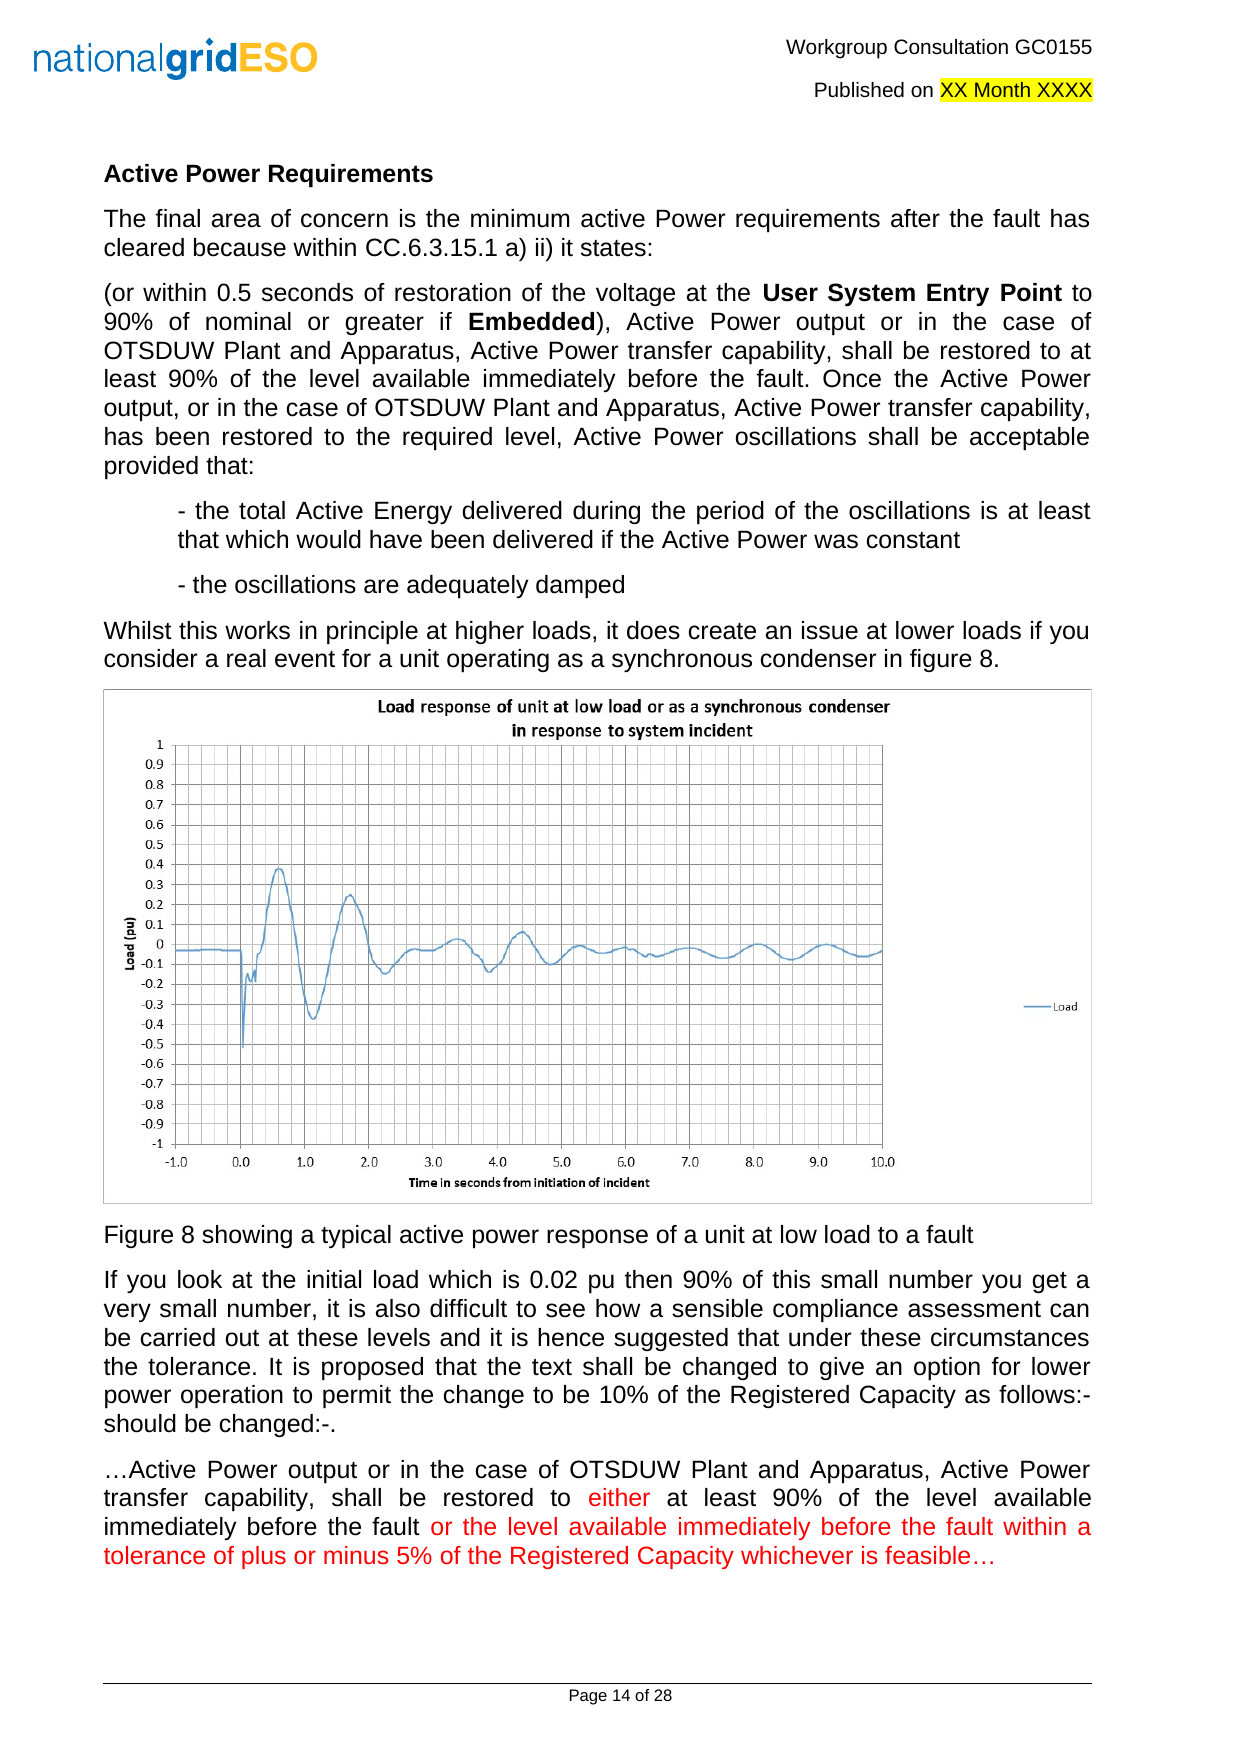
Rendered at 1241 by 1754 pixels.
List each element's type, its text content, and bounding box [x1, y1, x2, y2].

text - the oscillations are adequately damped [177, 570, 1092, 599]
text If you look at the initial load which is 0.02 pu then 90% of this small number you get a very small number, it is also difficult to see how a sensible compliance assessment can be carried out at these levels and it is hence suggested that under these circumstances the tolerance [103, 1266, 1092, 1438]
text Figure 8 showing a typical active power response of a unit at low load to a fault [103, 1220, 1092, 1249]
text - the total Active Energy delivered during the period of the oscillations is at least that which would have been delivered if the Active Power was constant [177, 496, 1092, 553]
text Whilst this works in principle at higher loads, it does create an issue at lower loads if you consider a real event for a unit operating as a synchronous condenser in figure 8. [103, 616, 1092, 673]
text (or within 0.5 seconds of restoration of the voltage at the User System Entry Point to 90% of nominal or greater if Embedded), Active Power output or in the case of OTSDUW Plant and Apparatus, Active Power transfer capability, shall be restored to at least 90% of the level available immediately before the fault. Once the Active Power output, or in the case of OTSDUW Plant and Apparatus, Active Power transfer capability, has been restored to the required level, Active Power oscillations shall be acceptable provided that: [103, 278, 1092, 479]
picture [103, 689, 1092, 1204]
text The final area of concern is the minimum active Power requirements after the fault has cleared because within CC.6.3.15.1 a) ii) it states: [103, 204, 1092, 261]
text Active Power Requirements [103, 158, 1092, 187]
